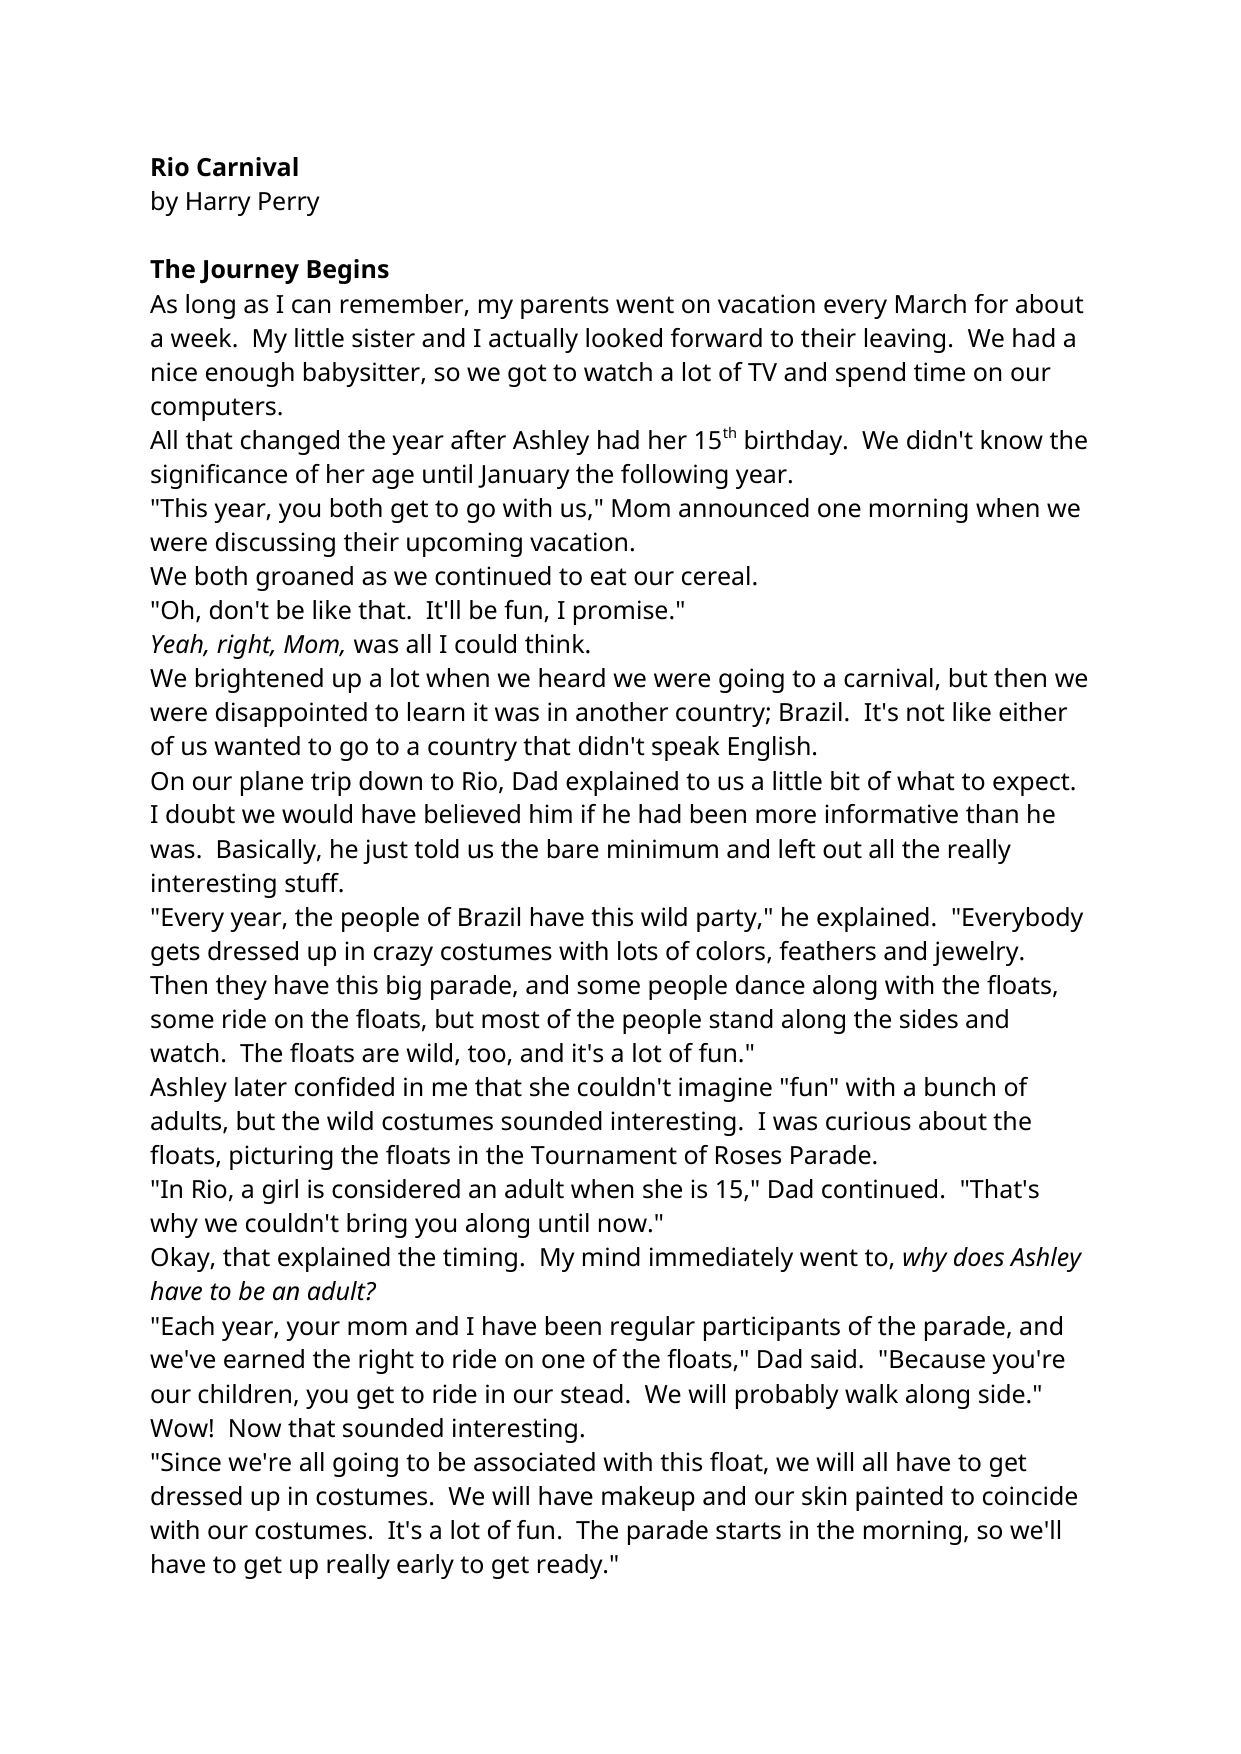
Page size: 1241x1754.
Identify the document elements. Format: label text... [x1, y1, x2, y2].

text Wow! Now that sounded interesting. [150, 1410, 1090, 1444]
text Rio Carnival [150, 150, 1090, 184]
text As long as I can remember, my parents went on vacation every March for about a week. My little sister and I actually looked forward to their leaving. We had a nice enough babysitter, so we got to watch a lot of TV and spend time on our computers. [150, 286, 1090, 422]
text "Every year, the people of Brazil have this wild party," he explained. "Everybody gets dressed up in crazy costumes with lots of colors, feathers and jewelry. Then they have this big parade, and some people dance along with the floats, some ride on the floats, but most of the people stand along the sides and watch. The floats are wild, too, and it's a lot of fun." [150, 899, 1090, 1070]
text All that changed the year after Ashley had her 15th birthday. We didn't know the significance of her age until January the following year. [150, 422, 1090, 491]
text On our plane trip down to Rio, Dad explained to us a little bit of what to expect. I doubt we would have believed him if he had been more informative than he was. Basically, he just told us the bare minimum and left out all the really interesting stuff. [150, 763, 1090, 899]
text We both groaned as we continued to eat our cereal. [150, 559, 1090, 593]
text "Since we're all going to be associated with this float, we will all have to get dressed up in costumes. We will have makeup and our skin painted to coincide with our costumes. It's a lot of fun. The parade starts in the morning, so we'll have to get up really early to get ready." [150, 1444, 1090, 1581]
text "This year, you both get to go with us," Mom announced one morning when we were discussing their upcoming vacation. [150, 491, 1090, 559]
text Okay, that explained the timing. My mind immediately went to, why does Ashley have to be an adult? [150, 1240, 1090, 1308]
text "Oh, don't be like that. It'll be fun, I promise." [150, 593, 1090, 627]
text "Each year, your mom and I have been regular participants of the parade, and we've earned the right to ride on one of the floats," Dad said. "Because you're our children, you get to ride in our stead. We will probably walk along side." [150, 1308, 1090, 1410]
text by Harry Perry [150, 184, 1090, 218]
text We brightened up a lot when we heard we were going to a carnival, but then we were disappointed to learn it was in another country; Brazil. It's not like either of us wanted to go to a country that didn't speak English. [150, 661, 1090, 763]
text "In Rio, a girl is considered an adult when she is 15," Dad continued. "That's why we couldn't bring you along until now." [150, 1172, 1090, 1240]
text The Journey Begins [150, 252, 1090, 286]
text Ashley later confided in me that she couldn't imagine "fun" with a bunch of adults, but the wild costumes sounded interesting. I was curious about the floats, picturing the floats in the Tournament of Roses Parade. [150, 1070, 1090, 1172]
text Yeah, right, Mom, was all I could think. [150, 627, 1090, 661]
